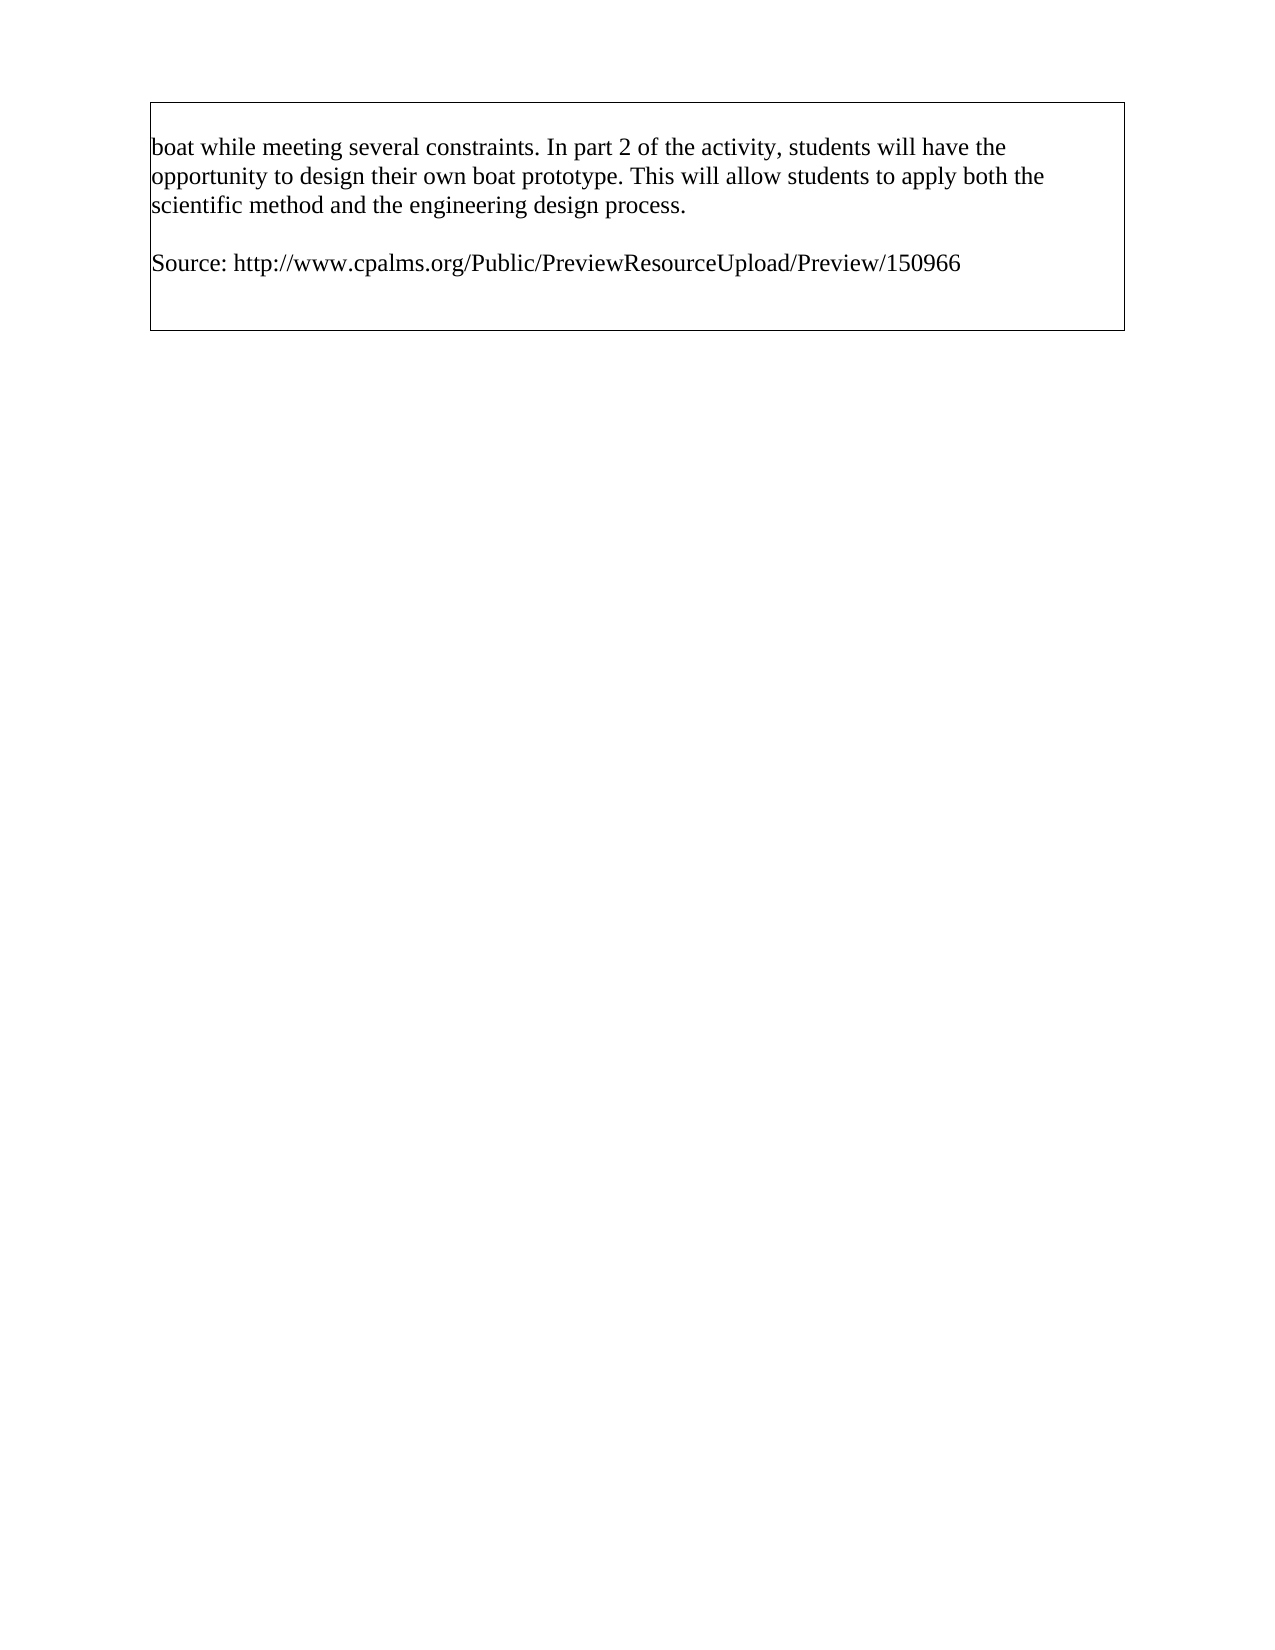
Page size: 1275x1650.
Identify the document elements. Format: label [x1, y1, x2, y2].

table_cell [151, 103, 1124, 330]
